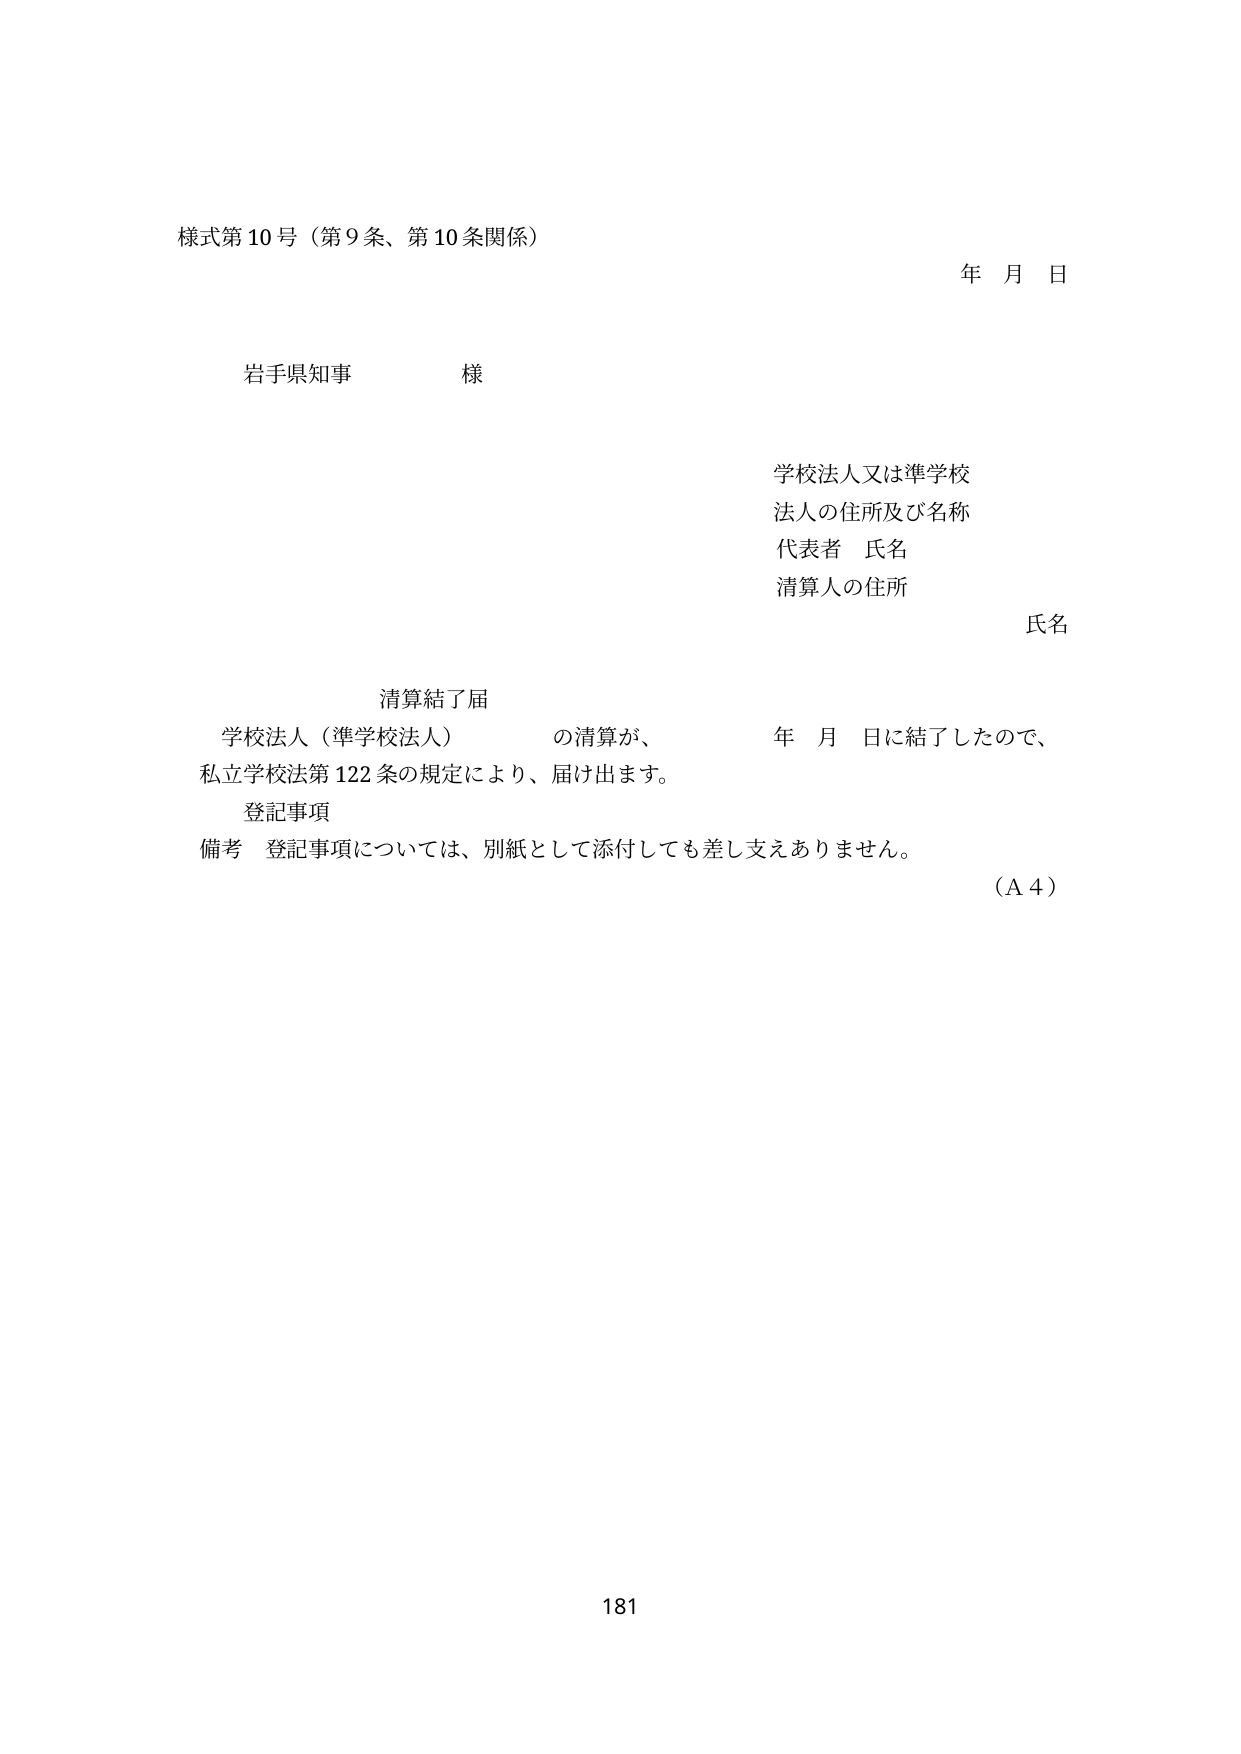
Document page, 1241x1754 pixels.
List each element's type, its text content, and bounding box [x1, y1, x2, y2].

text 備考 登記事項については、別紙として添付しても差し支えありません。 [177, 829, 1063, 867]
text 清算結了届 印 [177, 679, 1019, 717]
text 岩手県知事 様 [177, 354, 1063, 392]
text 代表者 氏名 印 [177, 529, 1069, 567]
text 学校法人又は準学校 [177, 454, 1041, 492]
text 登記事項 [177, 792, 1063, 829]
text 氏名 [177, 604, 1069, 642]
text 法人の住所及び名称 [177, 492, 1041, 529]
text 学校法人（準学校法人） の清算が、 年 月 日に結了したので、私立学校法第122条の規定により、届け出ます。 [177, 717, 1063, 792]
text （Ａ４） [177, 867, 1069, 904]
text 清算人の住所 [177, 567, 1069, 604]
text 様式第10号（第９条、第10条関係） [177, 217, 1019, 254]
text 年 月 日 [177, 254, 1069, 292]
